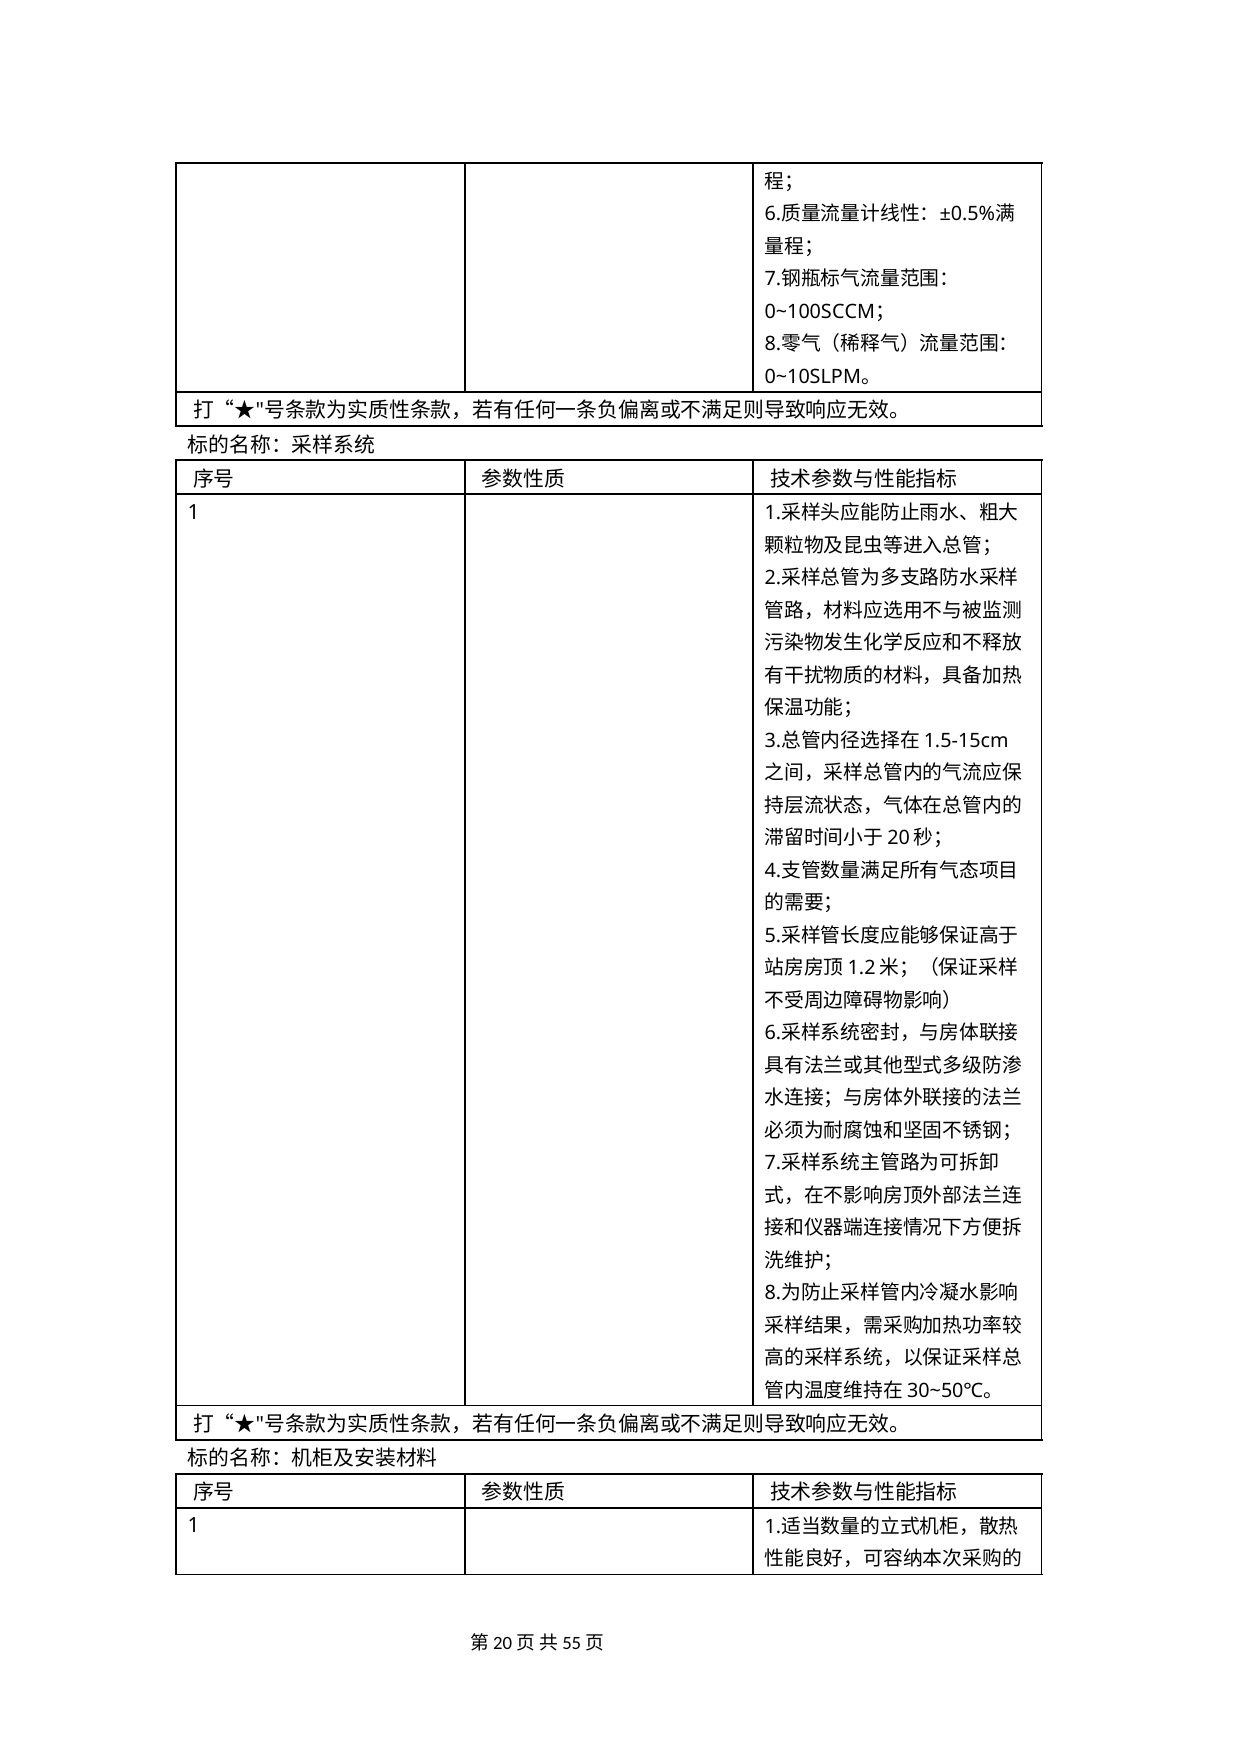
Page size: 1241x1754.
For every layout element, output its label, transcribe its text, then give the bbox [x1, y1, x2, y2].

table_cell 1 [177, 164, 464, 391]
table_cell [466, 495, 752, 1405]
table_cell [754, 1509, 1041, 1573]
table_cell 1.采样头应能防止雨水、粗大颗粒物及昆虫等进入总管； 2.采样总管为多支路防水采样管路，材料应选用不与被监测污染物发生化学反应和不释放有干扰物质的材料，具备加热保温功能； 3.总管内径选择在1.5-15cm之间，采样总管内的气流应保持层流状态，气体在总管内的滞留时间小于20秒； 4.支管数量满足所有气态项目的需要； 5.采样管长度应能够保证高于站房房顶1.2米；（保证采样不受周边障碍物影响） 6.采样系统密封，与房体联接具有法兰或其他型式多级防渗水连接；与房体外联接的法兰必须为耐腐蚀和坚固不锈钢； 7.采样系统主管路为可拆卸式，在不影响房顶外部法兰连接和仪器端连接情况下方便拆洗维护； 8.为防止采样管内冷凝水影响采样结果，需采购加热功率较高的采样系统，以保证采样总管内温度维持在30~50℃。 [754, 495, 1041, 1405]
table_header 序号 [177, 461, 464, 493]
table_cell [466, 164, 752, 391]
table_cell [466, 1509, 752, 1573]
table_cell 1 [177, 1509, 464, 1573]
table_header 参数性质 [466, 461, 752, 493]
table_header 序号 [177, 1475, 464, 1507]
table_header 参数性质 [466, 1475, 752, 1507]
table_header 技术参数与性能指标 [754, 461, 1041, 493]
table_cell 打“★"号条款为实质性条款，若有任何一条负偏离或不满足则导致响应无效。 [177, 393, 1041, 425]
text 标的名称：采样系统 [187, 427, 1053, 459]
table_cell 1 [177, 495, 464, 1405]
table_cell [754, 164, 1041, 391]
table_cell 打“★"号条款为实质性条款，若有任何一条负偏离或不满足则导致响应无效。 [177, 1406, 1041, 1439]
table_header 技术参数与性能指标 [754, 1475, 1041, 1507]
text 标的名称：机柜及安装材料 [187, 1440, 1053, 1473]
